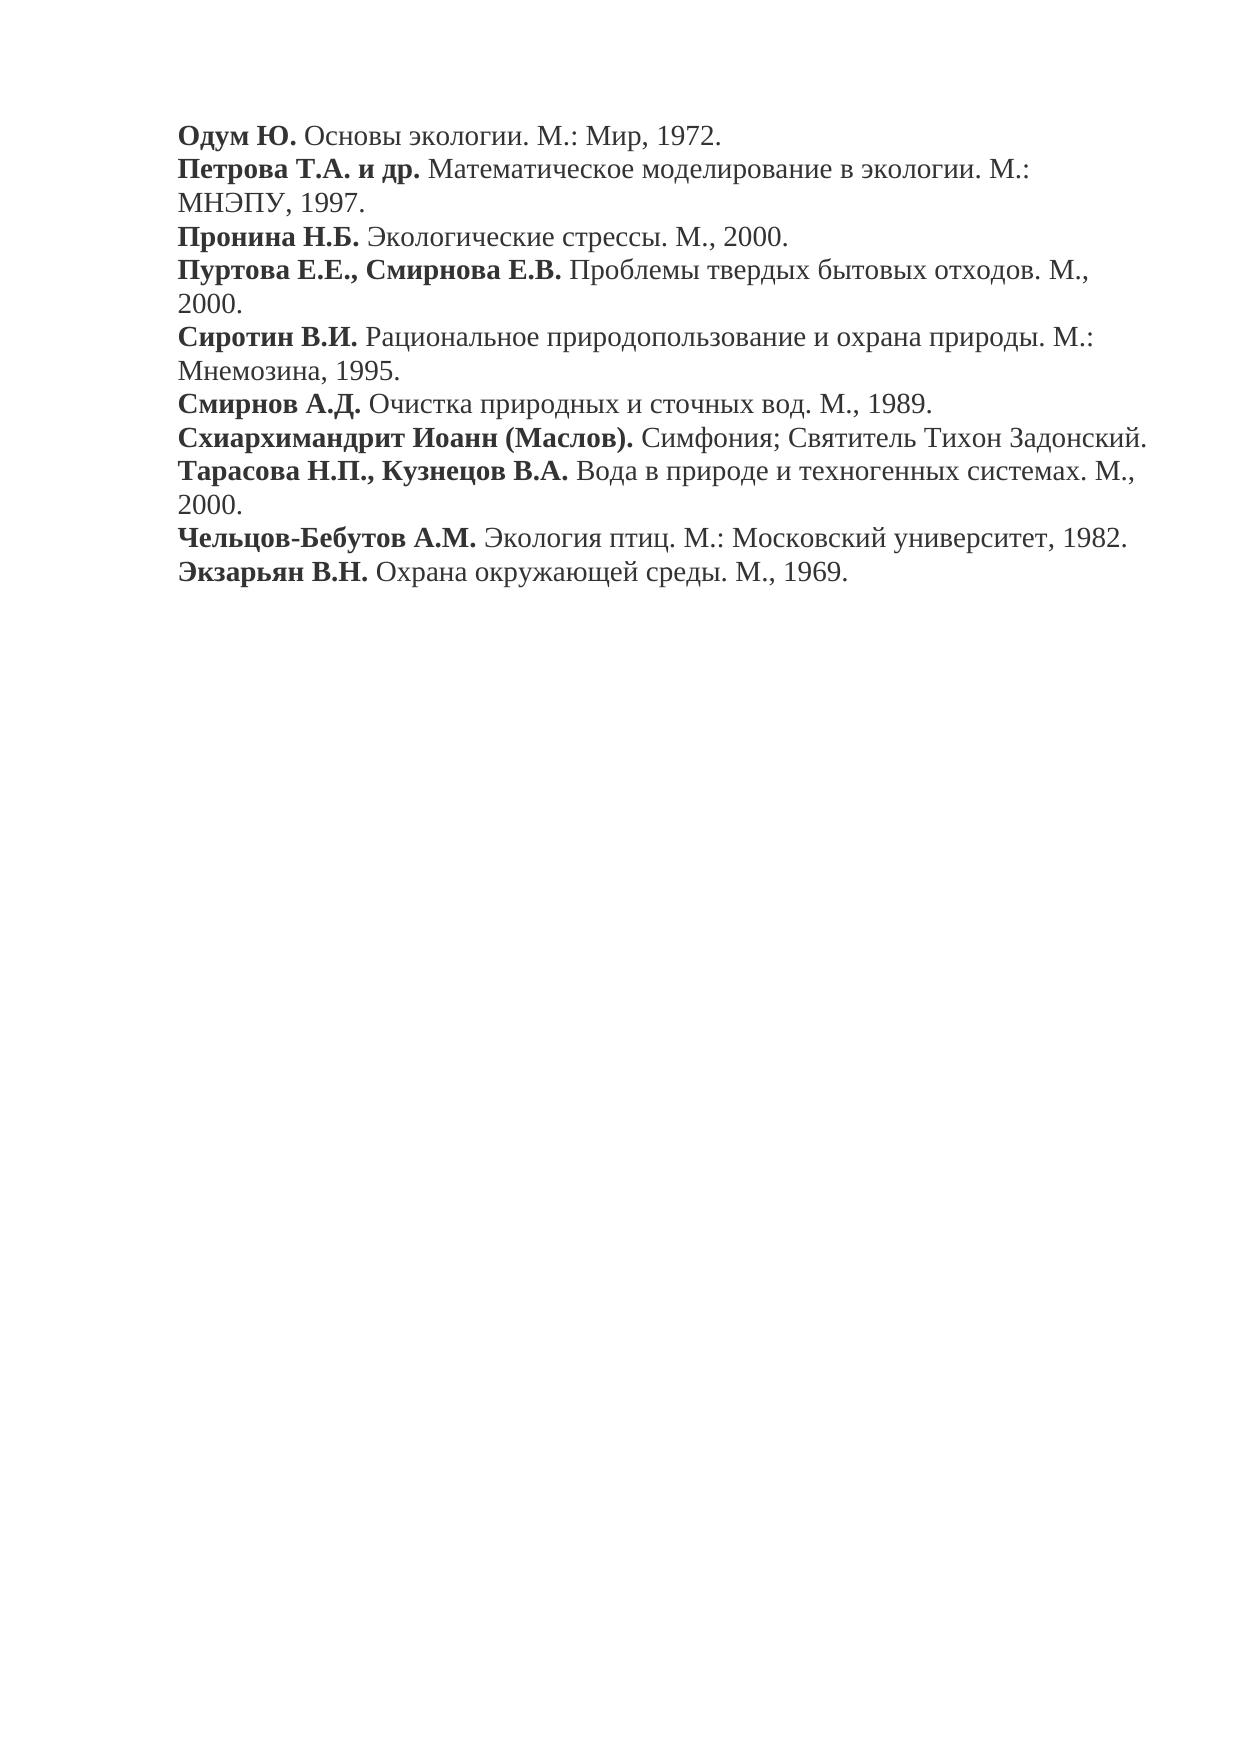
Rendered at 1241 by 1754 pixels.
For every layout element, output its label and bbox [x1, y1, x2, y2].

text [177, 118, 1152, 588]
